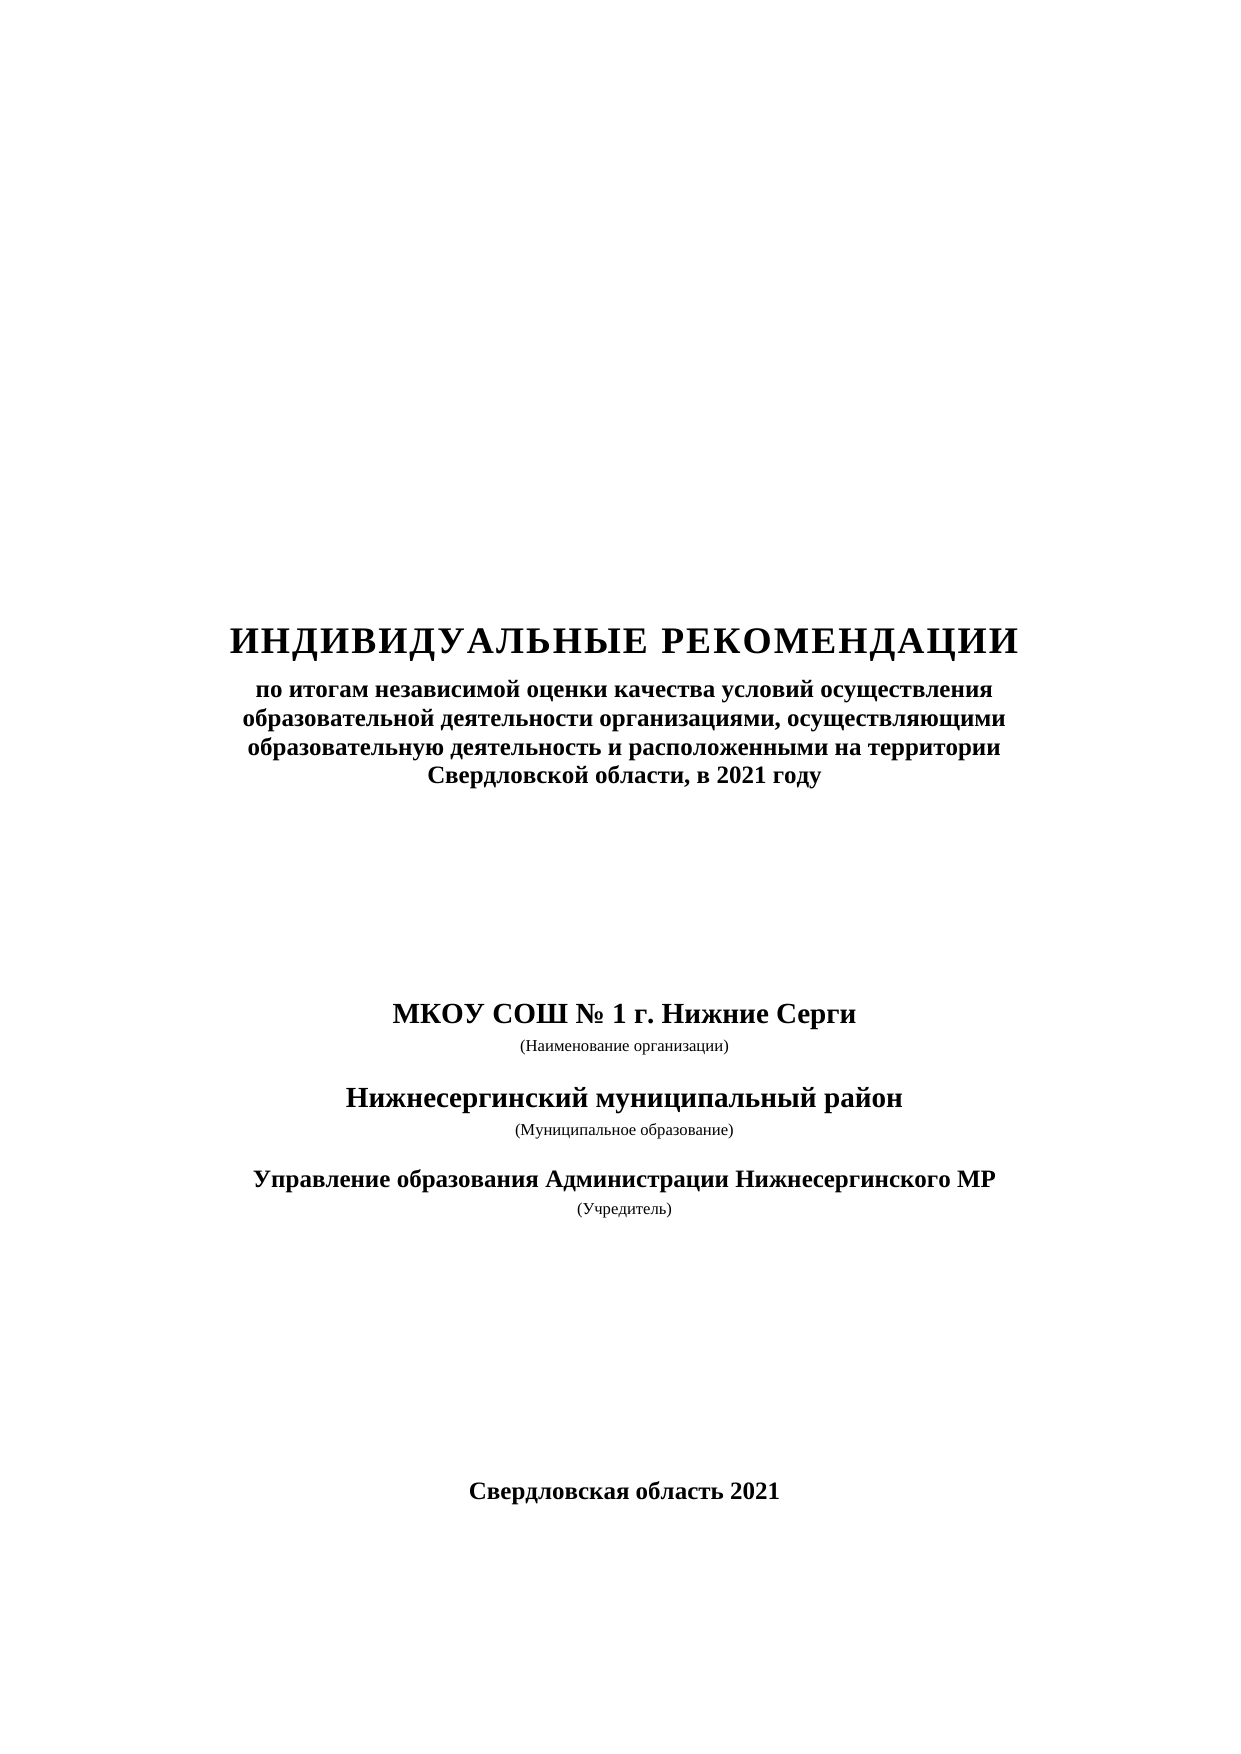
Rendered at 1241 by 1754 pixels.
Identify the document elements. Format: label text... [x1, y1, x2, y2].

text Свердловская область 2021 [177, 1476, 1071, 1505]
text Управление образования Администрации Нижнесергинского МР [177, 1164, 1071, 1193]
text (Муниципальное образование) [177, 1120, 1071, 1139]
text (Учредитель) [177, 1199, 1071, 1218]
text ИНДИВИДУАЛЬНЫЕ РЕКОМЕНДАЦИИ [177, 619, 1071, 662]
text Нижнесергинский муниципальный район [177, 1080, 1071, 1114]
text (Наименование организации) [177, 1036, 1071, 1055]
text по итогам независимой оценки качества условий осуществления образовательной деятельности организациями, осуществляющими образовательную деятельность и расположенными на территории Свердловской области, в 2021 году [177, 674, 1071, 789]
text МКОУ СОШ № 1 г. Нижние Серги [177, 996, 1071, 1030]
